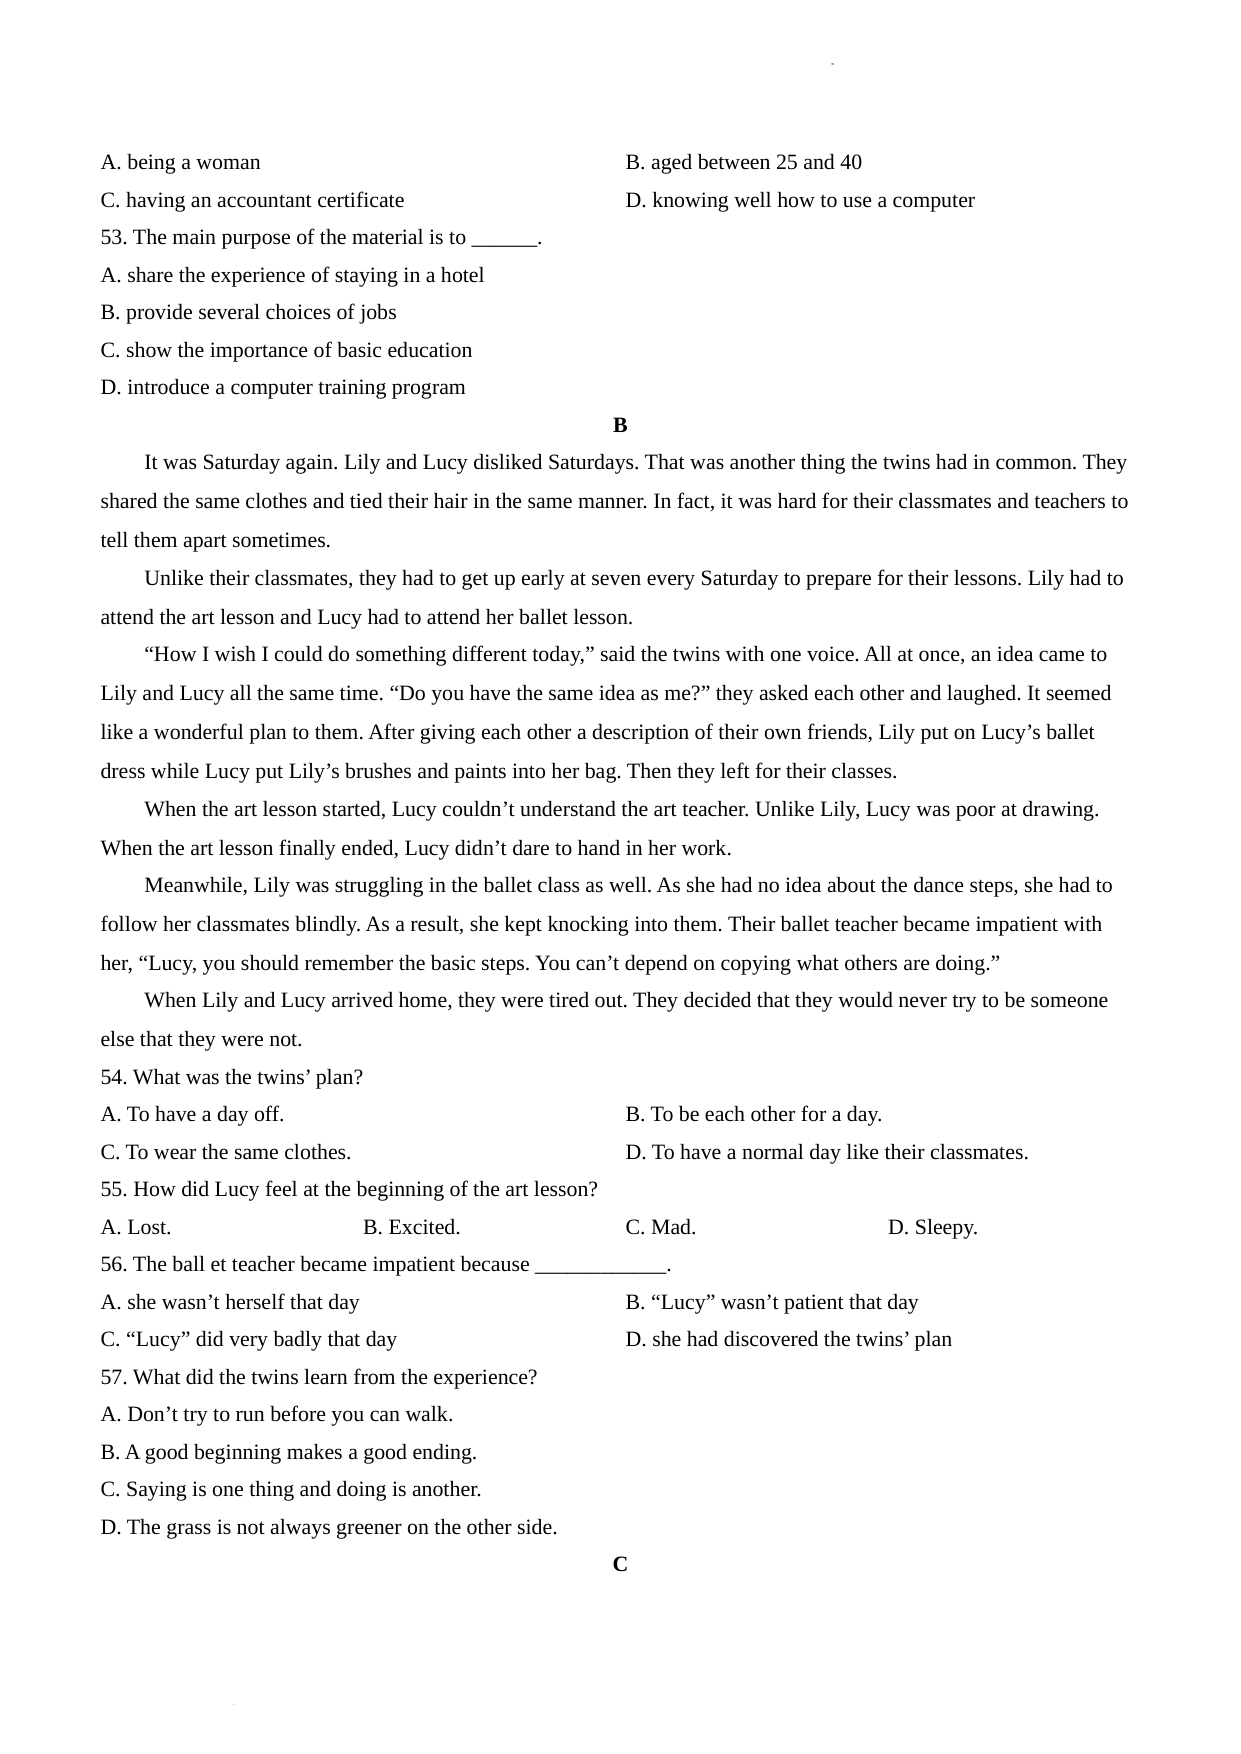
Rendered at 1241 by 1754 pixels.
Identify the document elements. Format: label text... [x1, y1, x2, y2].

text It was Saturday again. Lily and Lucy disliked Saturdays. That was another thing the twins had in common. They shared the same clothes and tied their hair in the same manner. In fact, it was hard for their classmates and teachers to tell them apart sometimes. [100, 446, 1140, 556]
text C. having an accountant certificate D. knowing well how to use a computer [100, 183, 1140, 216]
text When Lily and Lucy arrived home, they were tired out. They decided that they would never try to be someone else that they were not. [100, 984, 1140, 1055]
text 54. What was the twins’ plan? [100, 1060, 1140, 1093]
text When the art lesson started, Lucy couldn’t understand the art teacher. Unlike Lily, Lucy was poor at drawing. When the art lesson finally ended, Lucy didn’t dare to hand in her work. [100, 792, 1140, 863]
text A. she wasn’t herself that day B. “Lucy” wasn’t patient that day [100, 1285, 1140, 1318]
text D. introduce a computer training program [100, 371, 1140, 403]
text C. show the importance of basic education [100, 333, 1140, 366]
text B. provide several choices of jobs [100, 296, 1140, 328]
text A. Lost. B. Excited. C. Mad. D. Sleepy. [100, 1210, 1140, 1243]
text A. being a woman B. aged between 25 and 40 [100, 146, 1140, 178]
text “How I wish I could do something different today,” said the twins with one voice. All at once, an idea came to Lily and Lucy all the same time. “Do you have the same idea as me?” they asked each other and laughed. It seemed like a wonderful plan to them. After giving each other a description of their own friends, Lily put on Lucy’s ballet dress while Lucy put Lily’s brushes and paints into her bag. Then they left for their classes. [100, 638, 1140, 787]
text A. share the experience of staying in a hotel [100, 258, 1140, 291]
text B. A good beginning makes a good ending. [100, 1435, 1140, 1468]
text Meanwhile, Lily was struggling in the ballet class as well. As she had no idea about the dance steps, she had to follow her classmates blindly. As a result, she kept knocking into them. Their ballet teacher became impatient with her, “Lucy, you should remember the basic steps. You can’t depend on copying what others are doing.” [100, 868, 1140, 979]
text A. To have a day off. B. To be each other for a day. [100, 1098, 1140, 1130]
text 56. The ball et teacher became impatient because ____________. [100, 1248, 1140, 1280]
text 55. How did Lucy feel at the beginning of the art lesson? [100, 1173, 1140, 1205]
text C. To wear the same clothes. D. To have a normal day like their classmates. [100, 1135, 1140, 1168]
text A. Don’t try to run before you can walk. [100, 1398, 1140, 1430]
text 53. The main purpose of the material is to ______. [100, 221, 1140, 253]
text C. Saying is one thing and doing is another. [100, 1473, 1140, 1505]
text D. The grass is not always greener on the other side. [100, 1510, 1140, 1543]
text Unlike their classmates, they had to get up early at seven every Saturday to prepare for their lessons. Lily had to attend the art lesson and Lucy had to attend her ballet lesson. [100, 561, 1140, 633]
text C [100, 1548, 1140, 1580]
text 57. What did the twins learn from the experience? [100, 1360, 1140, 1393]
text B [100, 408, 1140, 441]
text C. “Lucy” did very badly that day D. she had discovered the twins’ plan [100, 1323, 1140, 1355]
